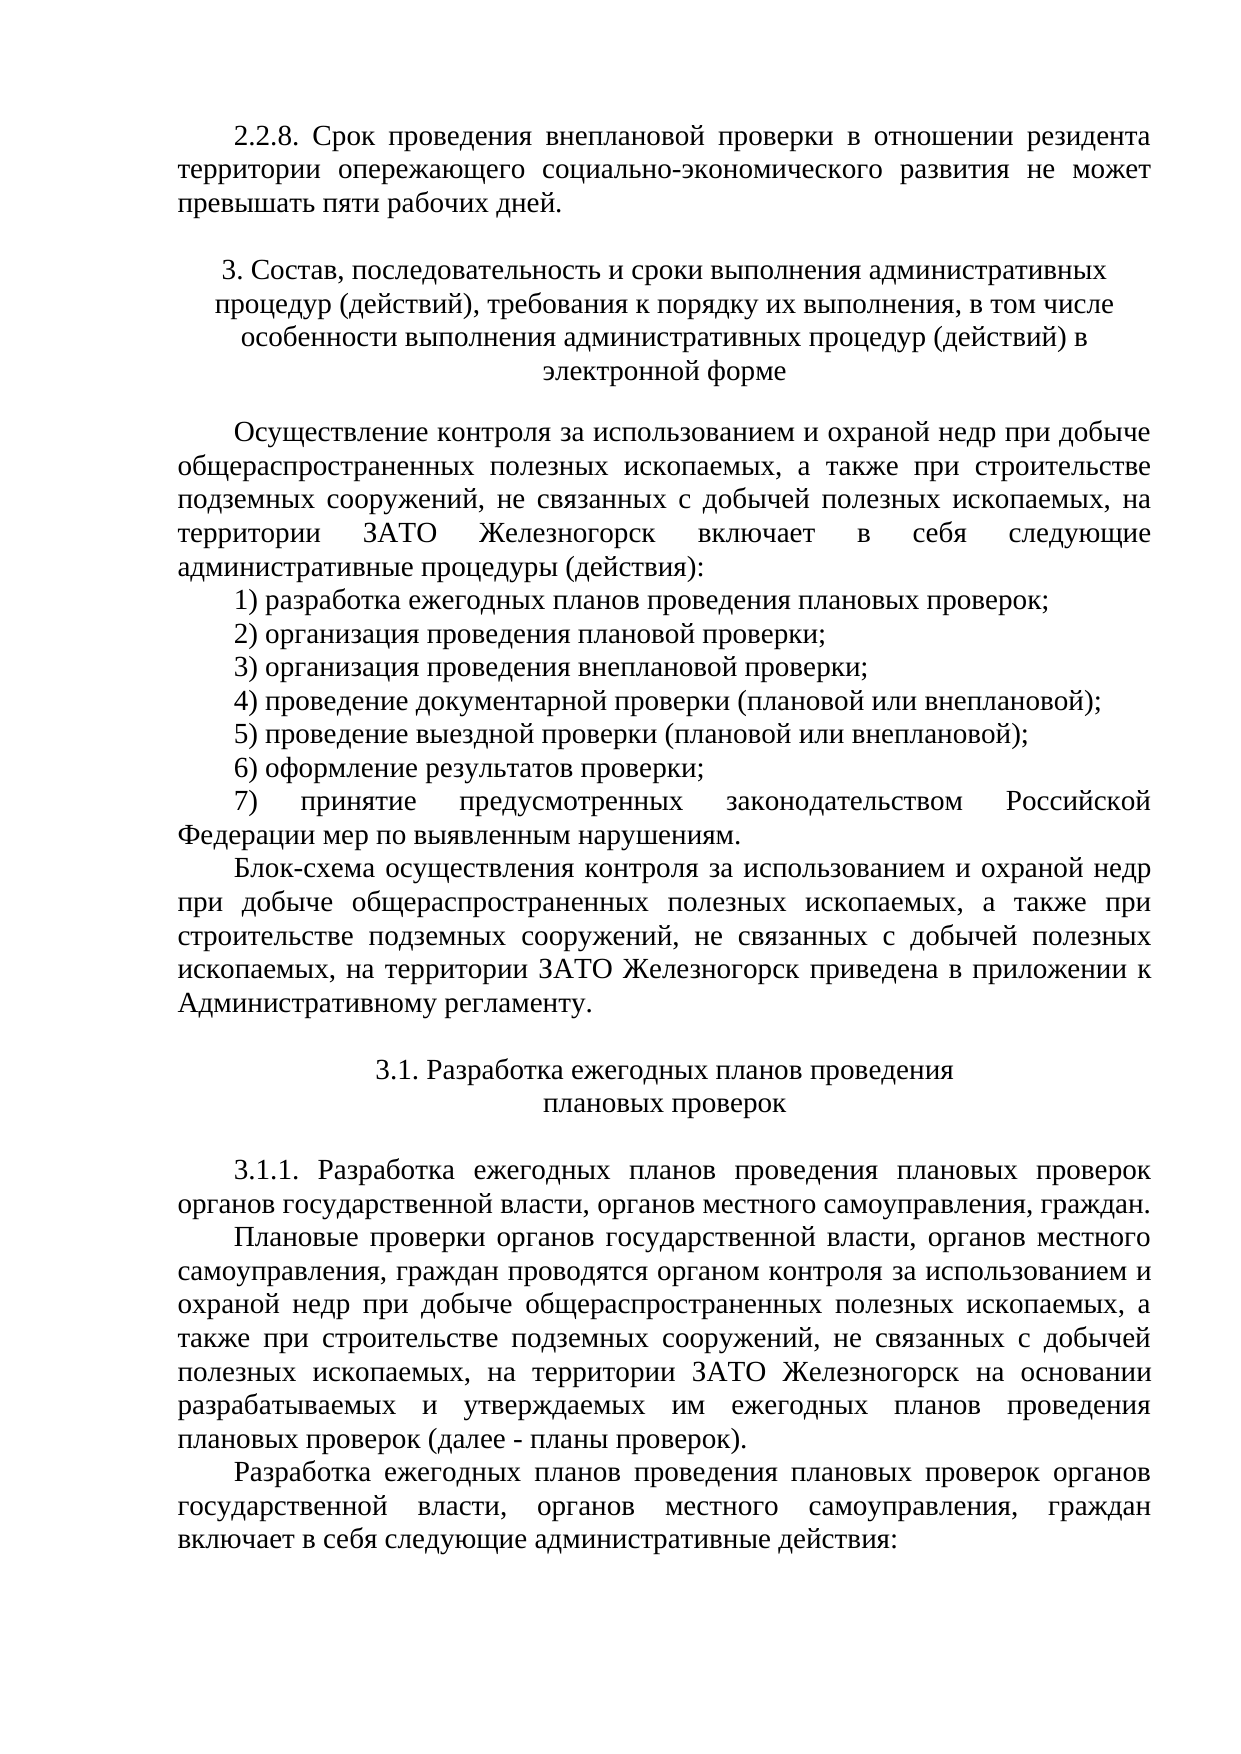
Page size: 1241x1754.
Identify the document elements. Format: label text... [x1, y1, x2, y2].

text 3.1. Разработка ежегодных планов проведения [177, 1052, 1152, 1085]
text 3) организация проведения внеплановой проверки; [177, 649, 1152, 683]
text Осуществление контроля за использованием и охраной недр при добыче общераспространенных полезных ископаемых, а также при строительстве подземных сооружений, не связанных с добычей полезных ископаемых, на территории ЗАТО Железногорск включает в себя следующие административные процедуры (действия): [177, 414, 1152, 582]
text 5) проведение выездной проверки (плановой или внеплановой); [177, 716, 1152, 750]
text Блок-схема осуществления контроля за использованием и охраной недр при добыче общераспространенных полезных ископаемых, а также при строительстве подземных сооружений, не связанных с добычей полезных ископаемых, на территории ЗАТО Железногорск приведена в приложении к Административному регламенту. [177, 851, 1152, 1018]
text 2) организация проведения плановой проверки; [177, 616, 1152, 649]
text 3. Состав, последовательность и сроки выполнения административных процедур (действий), требования к порядку их выполнения, в том числе особенности выполнения административных процедур (действий) в электронной форме [177, 252, 1152, 386]
text 2.2.8. Срок проведения внеплановой проверки в отношении резидента территории опережающего социально-экономического развития не может превышать пяти рабочих дней. [177, 118, 1152, 219]
text Плановые проверки органов государственной власти, органов местного самоуправления, граждан проводятся органом контроля за использованием и охраной недр при добыче общераспространенных полезных ископаемых, а также при строительстве подземных сооружений, не связанных с добычей полезных ископаемых, на территории ЗАТО Железногорск на основании разрабатываемых и утверждаемых им ежегодных планов проведения плановых проверок (далее - планы проверок). [177, 1219, 1152, 1454]
text 7) принятие предусмотренных законодательством Российской Федерации мер по выявленным нарушениям. [177, 783, 1152, 851]
text 4) проведение документарной проверки (плановой или внеплановой); [177, 683, 1152, 716]
text плановых проверок [177, 1085, 1152, 1119]
text 3.1.1. Разработка ежегодных планов проведения плановых проверок органов государственной власти, органов местного самоуправления, граждан. [177, 1152, 1152, 1219]
text 6) оформление результатов проверки; [177, 750, 1152, 783]
text Разработка ежегодных планов проведения плановых проверок органов государственной власти, органов местного самоуправления, граждан включает в себя следующие административные действия: [177, 1454, 1152, 1555]
text 1) разработка ежегодных планов проведения плановых проверок; [177, 582, 1152, 616]
